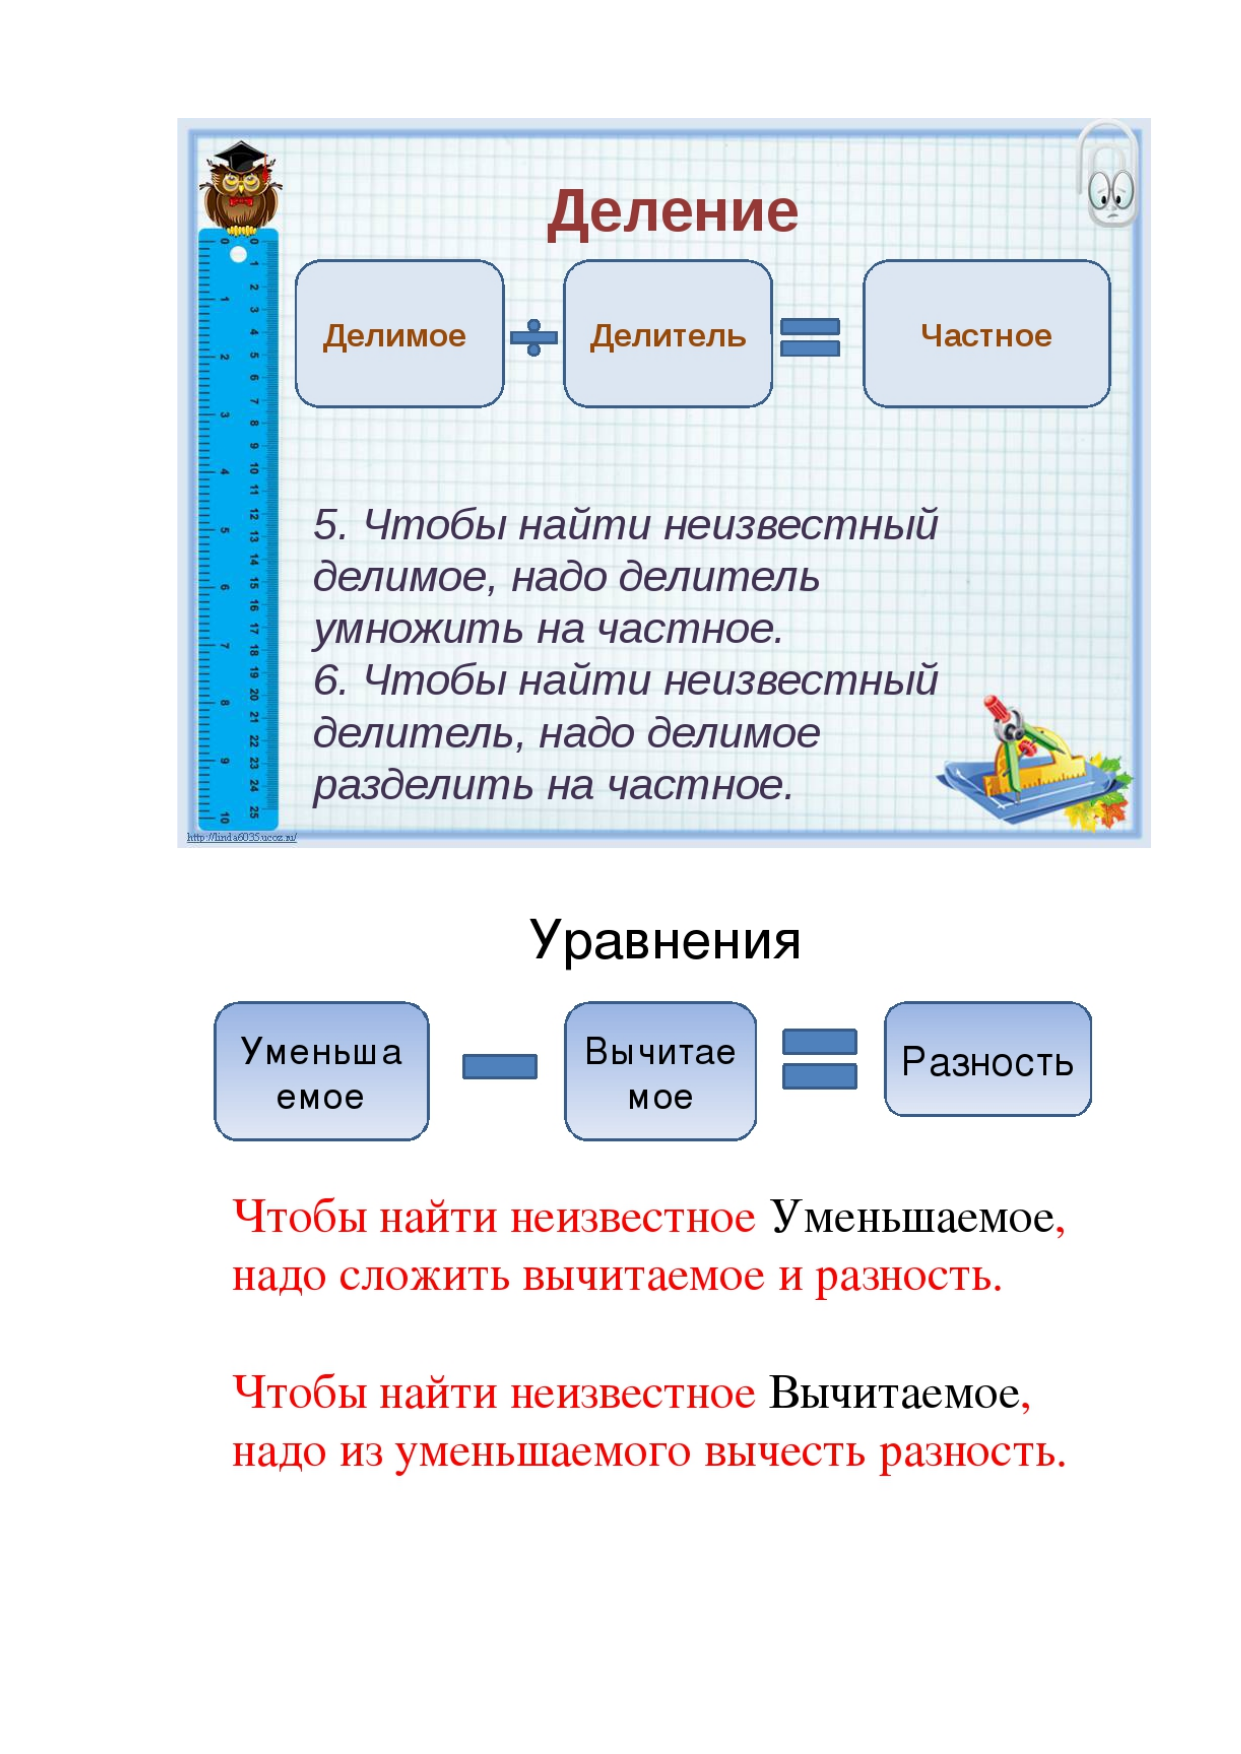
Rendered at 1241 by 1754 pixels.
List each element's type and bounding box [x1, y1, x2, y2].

picture [177, 873, 1152, 1605]
picture [177, 118, 1152, 849]
